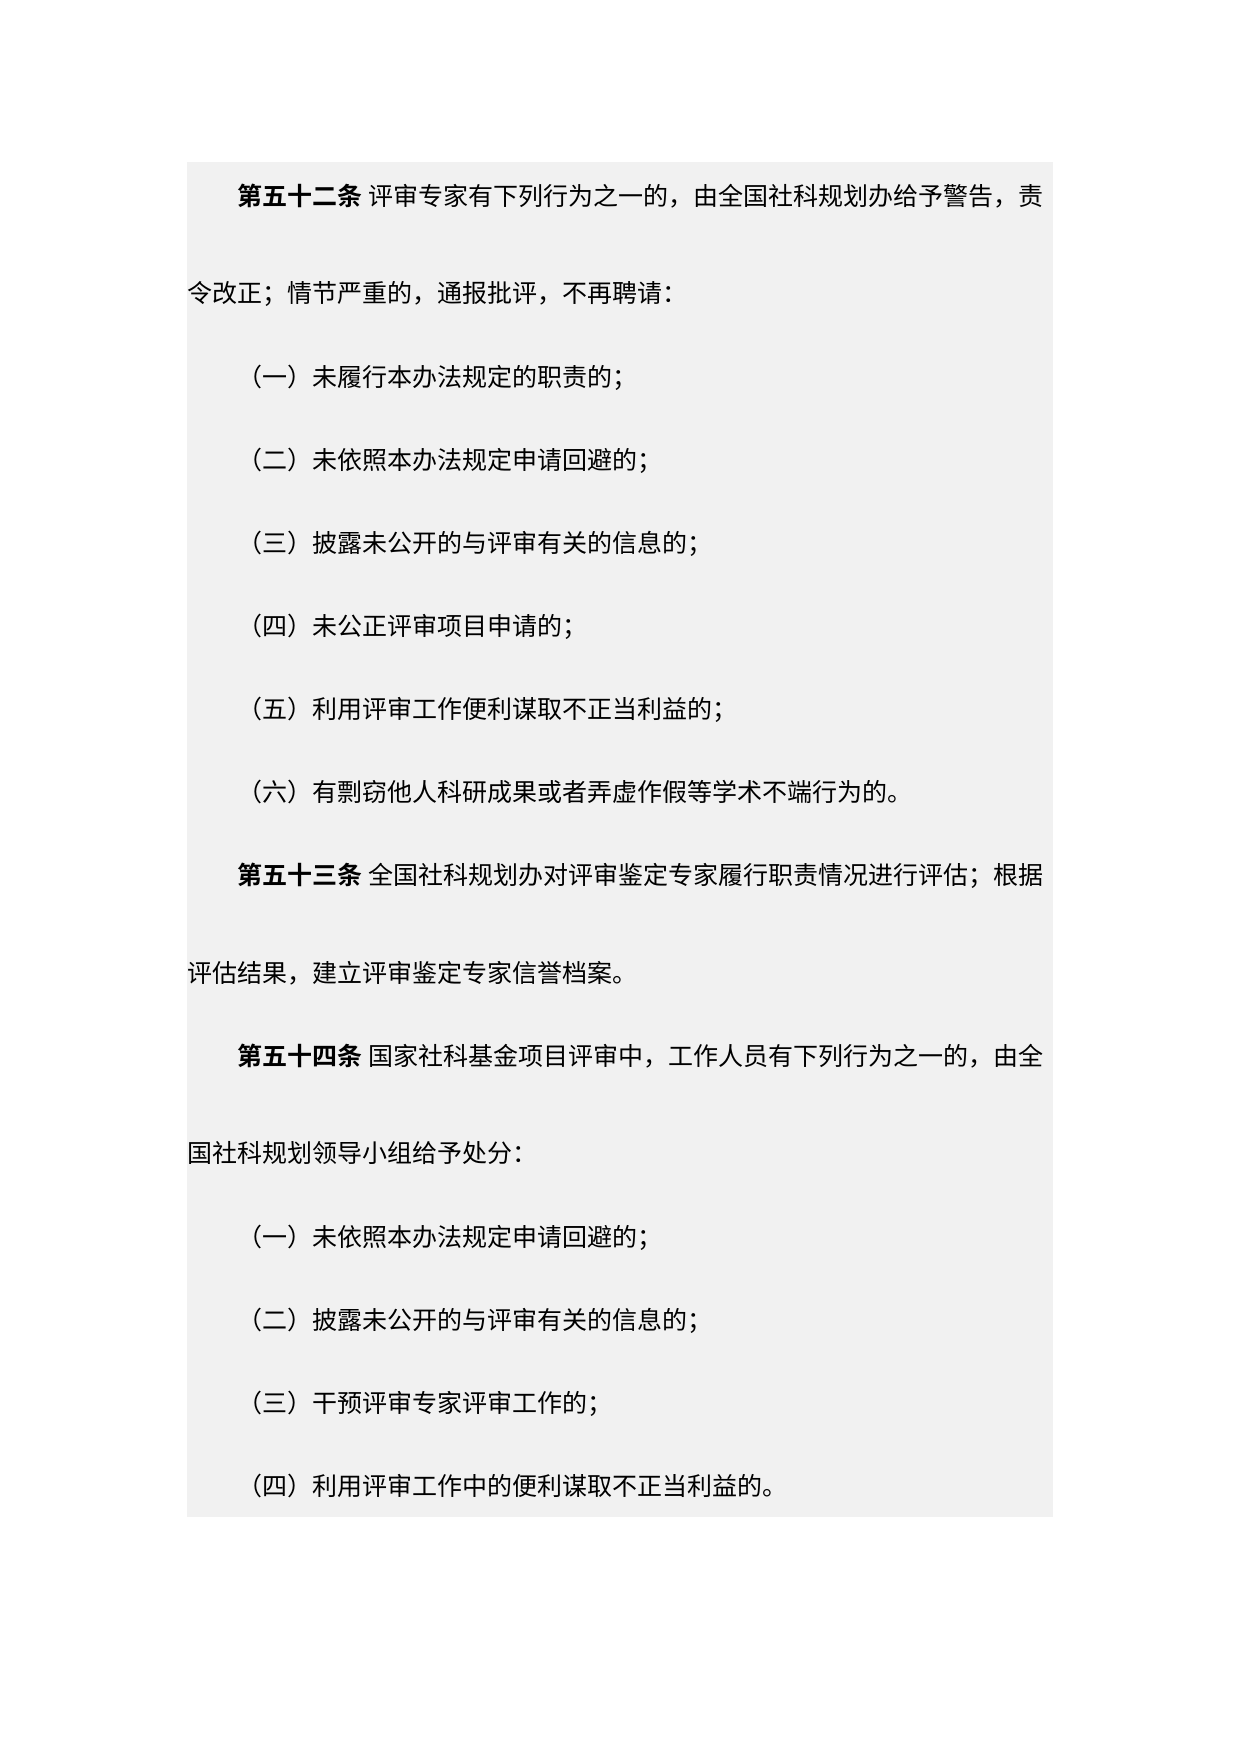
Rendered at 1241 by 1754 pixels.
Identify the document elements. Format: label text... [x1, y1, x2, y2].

text （五）利用评审工作便利谋取不正当利益的； [187, 675, 1053, 740]
text （三）干预评审专家评审工作的； [187, 1369, 1053, 1434]
text （二）未依照本办法规定申请回避的； [187, 426, 1053, 491]
text （二）披露未公开的与评审有关的信息的； [187, 1286, 1053, 1351]
text 第五十四条 国家社科基金项目评审中，工作人员有下列行为之一的，由全国社科规划领导小组给予处分： [187, 1022, 1053, 1184]
text （一）未履行本办法规定的职责的； [187, 343, 1053, 408]
text （四）未公正评审项目申请的； [187, 592, 1053, 657]
text （六）有剽窃他人科研成果或者弄虚作假等学术不端行为的。 [187, 758, 1053, 823]
text 第五十三条 全国社科规划办对评审鉴定专家履行职责情况进行评估；根据评估结果，建立评审鉴定专家信誉档案。 [187, 841, 1053, 1004]
text 第五十二条 评审专家有下列行为之一的，由全国社科规划办给予警告，责令改正；情节严重的，通报批评，不再聘请： [187, 162, 1053, 324]
text （三）披露未公开的与评审有关的信息的； [187, 509, 1053, 574]
text （一）未依照本办法规定申请回避的； [187, 1203, 1053, 1268]
text （四）利用评审工作中的便利谋取不正当利益的。 [187, 1452, 1053, 1517]
